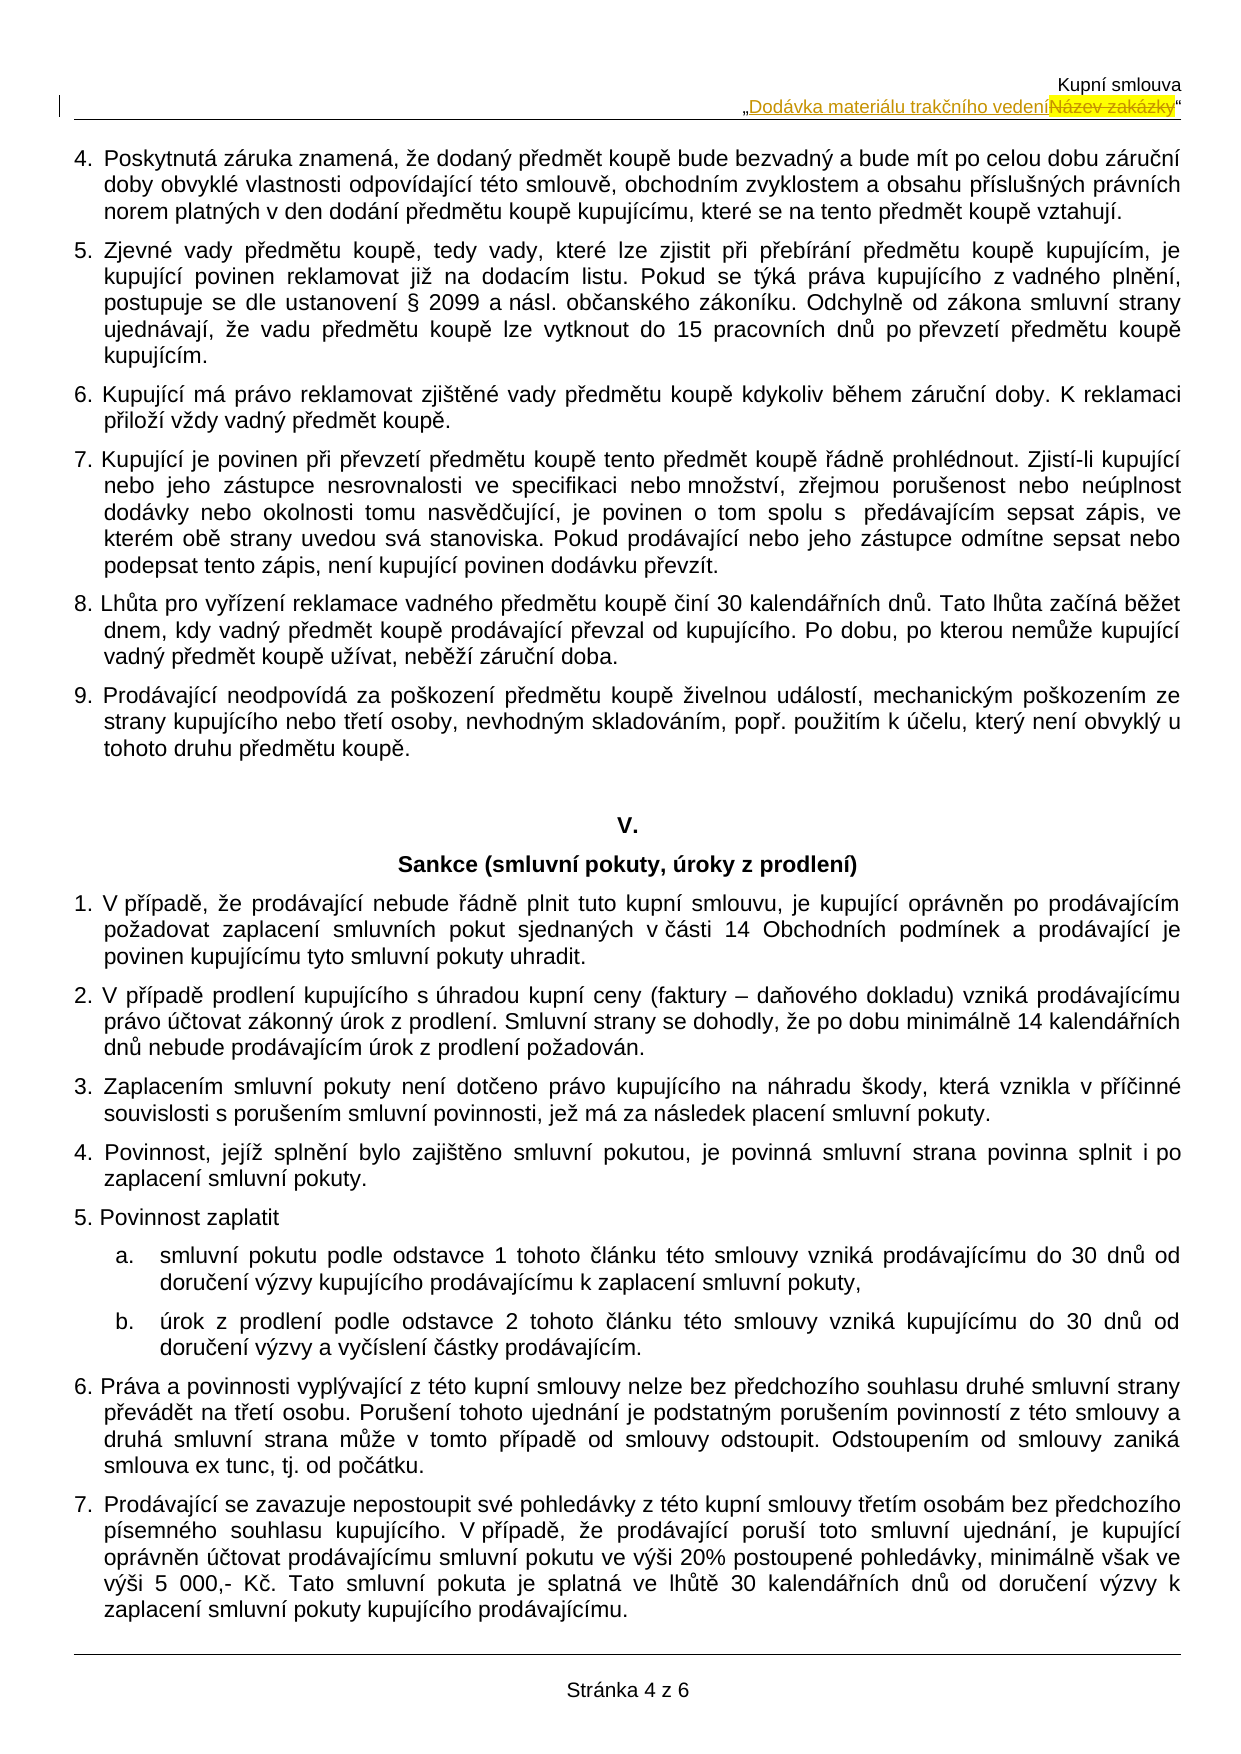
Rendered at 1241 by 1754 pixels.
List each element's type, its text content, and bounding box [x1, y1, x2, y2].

text 5. Povinnost zaplatit [74, 1204, 1181, 1230]
text 6. Kupující má právo reklamovat zjištěné vady předmětu koupě kdykoliv během záruční doby. K reklamaci přiloží vždy vadný předmět koupě. [74, 381, 1181, 434]
text V. [74, 812, 1181, 839]
text 3. Zaplacením smluvní pokuty není dotčeno právo kupujícího na náhradu škody, která vznikla v příčinné souvislosti s porušením smluvní povinnosti, jež má za následek placení smluvní pokuty. [74, 1073, 1181, 1126]
text 7. Kupující je povinen při převzetí předmětu koupě tento předmět koupě řádně prohlédnout. Zjistí-li kupující nebo jeho zástupce nesrovnalosti ve specifikaci nebo množství, zřejmou porušenost nebo neúplnost dodávky nebo okolnosti tomu nasvědčující, je povinen o tom spolu s předávajícím sepsat zápis, ve kterém obě strany uvedou svá stanoviska. Pokud prodávající nebo jeho zástupce odmítne sepsat nebo podepsat tento zápis, není kupující povinen dodávku převzít. [74, 446, 1181, 578]
text 4. Povinnost, jejíž splnění bylo zajištěno smluvní pokutou, je povinná smluvní strana povinna splnit i po zaplacení smluvní pokuty. [74, 1138, 1181, 1191]
text 7. Prodávající se zavazuje nepostoupit své pohledávky z této kupní smlouvy třetím osobám bez předchozího písemného souhlasu kupujícího. V případě, že prodávající poruší toto smluvní ujednání, je kupující oprávněn účtovat prodávajícímu smluvní pokutu ve výši 20% postoupené pohledávky, minimálně však ve výši 5 000,- Kč. Tato smluvní pokuta je splatná ve lhůtě 30 kalendářních dnů od doručení výzvy k zaplacení smluvní pokuty kupujícího prodávajícímu. [74, 1491, 1181, 1623]
text 5. Zjevné vady předmětu koupě, tedy vady, které lze zjistit při přebírání předmětu koupě kupujícím, je kupující povinen reklamovat již na dodacím listu. Pokud se týká práva kupujícího z vadného plnění, postupuje se dle ustanovení § 2099 a násl. občanského zákoníku. Odchylně od zákona smluvní strany ujednávají, že vadu předmětu koupě lze vytknout do 15 pracovních dnů po převzetí předmětu koupě kupujícím. [74, 237, 1181, 368]
text 8. Lhůta pro vyřízení reklamace vadného předmětu koupě činí 30 kalendářních dnů. Tato lhůta začíná běžet dnem, kdy vadný předmět koupě prodávající převzal od kupujícího. Po dobu, po kterou nemůže kupující vadný předmět koupě užívat, neběží záruční doba. [74, 590, 1181, 669]
text b. úrok z prodlení podle odstavce 2 tohoto článku této smlouvy vzniká kupujícímu do 30 dnů od doručení výzvy a vyčíslení částky prodávajícím. [115, 1308, 1181, 1360]
text Sankce (smluvní pokuty, úroky z prodlení) [74, 851, 1181, 878]
text 9. Prodávající neodpovídá za poškození předmětu koupě živelnou událostí, mechanickým poškozením ze strany kupujícího nebo třetí osoby, nevhodným skladováním, popř. použitím k účelu, který není obvyklý u tohoto druhu předmětu koupě. [74, 682, 1181, 761]
text 4. Poskytnutá záruka znamená, že dodaný předmět koupě bude bezvadný a bude mít po celou dobu záruční doby obvyklé vlastnosti odpovídající této smlouvě, obchodním zvyklostem a obsahu příslušných právních norem platných v den dodání předmětu koupě kupujícímu, které se na tento předmět koupě vztahují. [74, 145, 1181, 224]
text 2. V případě prodlení kupujícího s úhradou kupní ceny (faktury – daňového dokladu) vzniká prodávajícímu právo účtovat zákonný úrok z prodlení. Smluvní strany se dohodly, že po dobu minimálně 14 kalendářních dnů nebude prodávajícím úrok z prodlení požadován. [74, 982, 1181, 1061]
text a. smluvní pokutu podle odstavce 1 tohoto článku této smlouvy vzniká prodávajícímu do 30 dnů od doručení výzvy kupujícího prodávajícímu k zaplacení smluvní pokuty, [115, 1242, 1181, 1295]
text 6. Práva a povinnosti vyplývající z této kupní smlouvy nelze bez předchozího souhlasu druhé smluvní strany převádět na třetí osobu. Porušení tohoto ujednání je podstatným porušením povinností z této smlouvy a druhá smluvní strana může v tomto případě od smlouvy odstoupit. Odstoupením od smlouvy zaniká smlouva ex tunc, tj. od počátku. [74, 1373, 1181, 1478]
text 1. V případě, že prodávající nebude řádně plnit tuto kupní smlouvu, je kupující oprávněn po prodávajícím požadovat zaplacení smluvních pokut sjednaných v části 14 Obchodních podmínek a prodávající je povinen kupujícímu tyto smluvní pokuty uhradit. [74, 890, 1181, 969]
